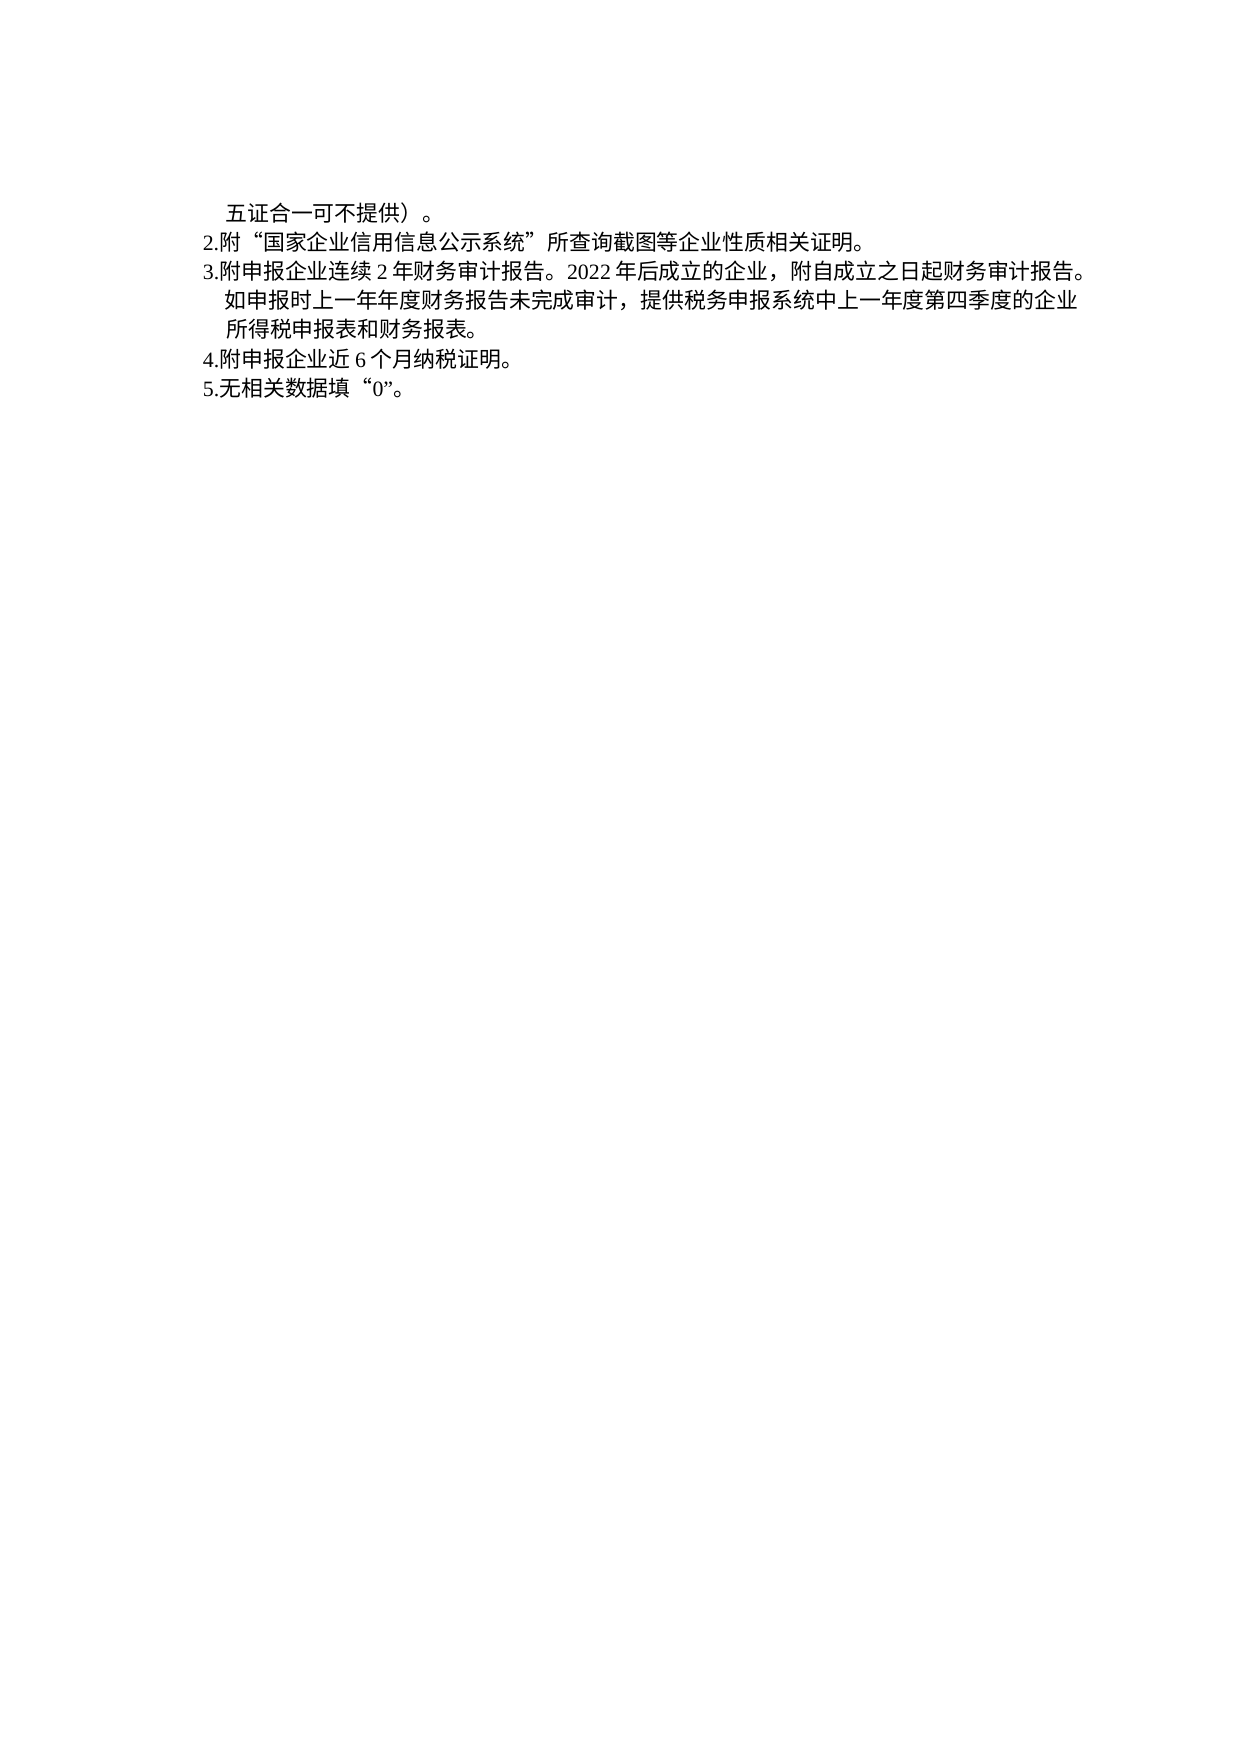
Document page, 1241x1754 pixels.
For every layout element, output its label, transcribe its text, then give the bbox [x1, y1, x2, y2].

text 如申报时上一年年度财务报告未完成审计，提供税务申报系统中上一年度第四季度的企业所得税申报表和财务报表。 [224, 285, 1098, 344]
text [159, 198, 1098, 227]
text 5.无相关数据填“0”。 [203, 373, 1059, 402]
text 3.附申报企业连续2年财务审计报告。2022年后成立的企业，附自成立之日起财务审计报告。 [203, 256, 1098, 285]
text 2.附“国家企业信用信息公示系统”所查询截图等企业性质相关证明。 [203, 227, 1059, 256]
text 4.附申报企业近6个月纳税证明。 [203, 344, 1059, 373]
